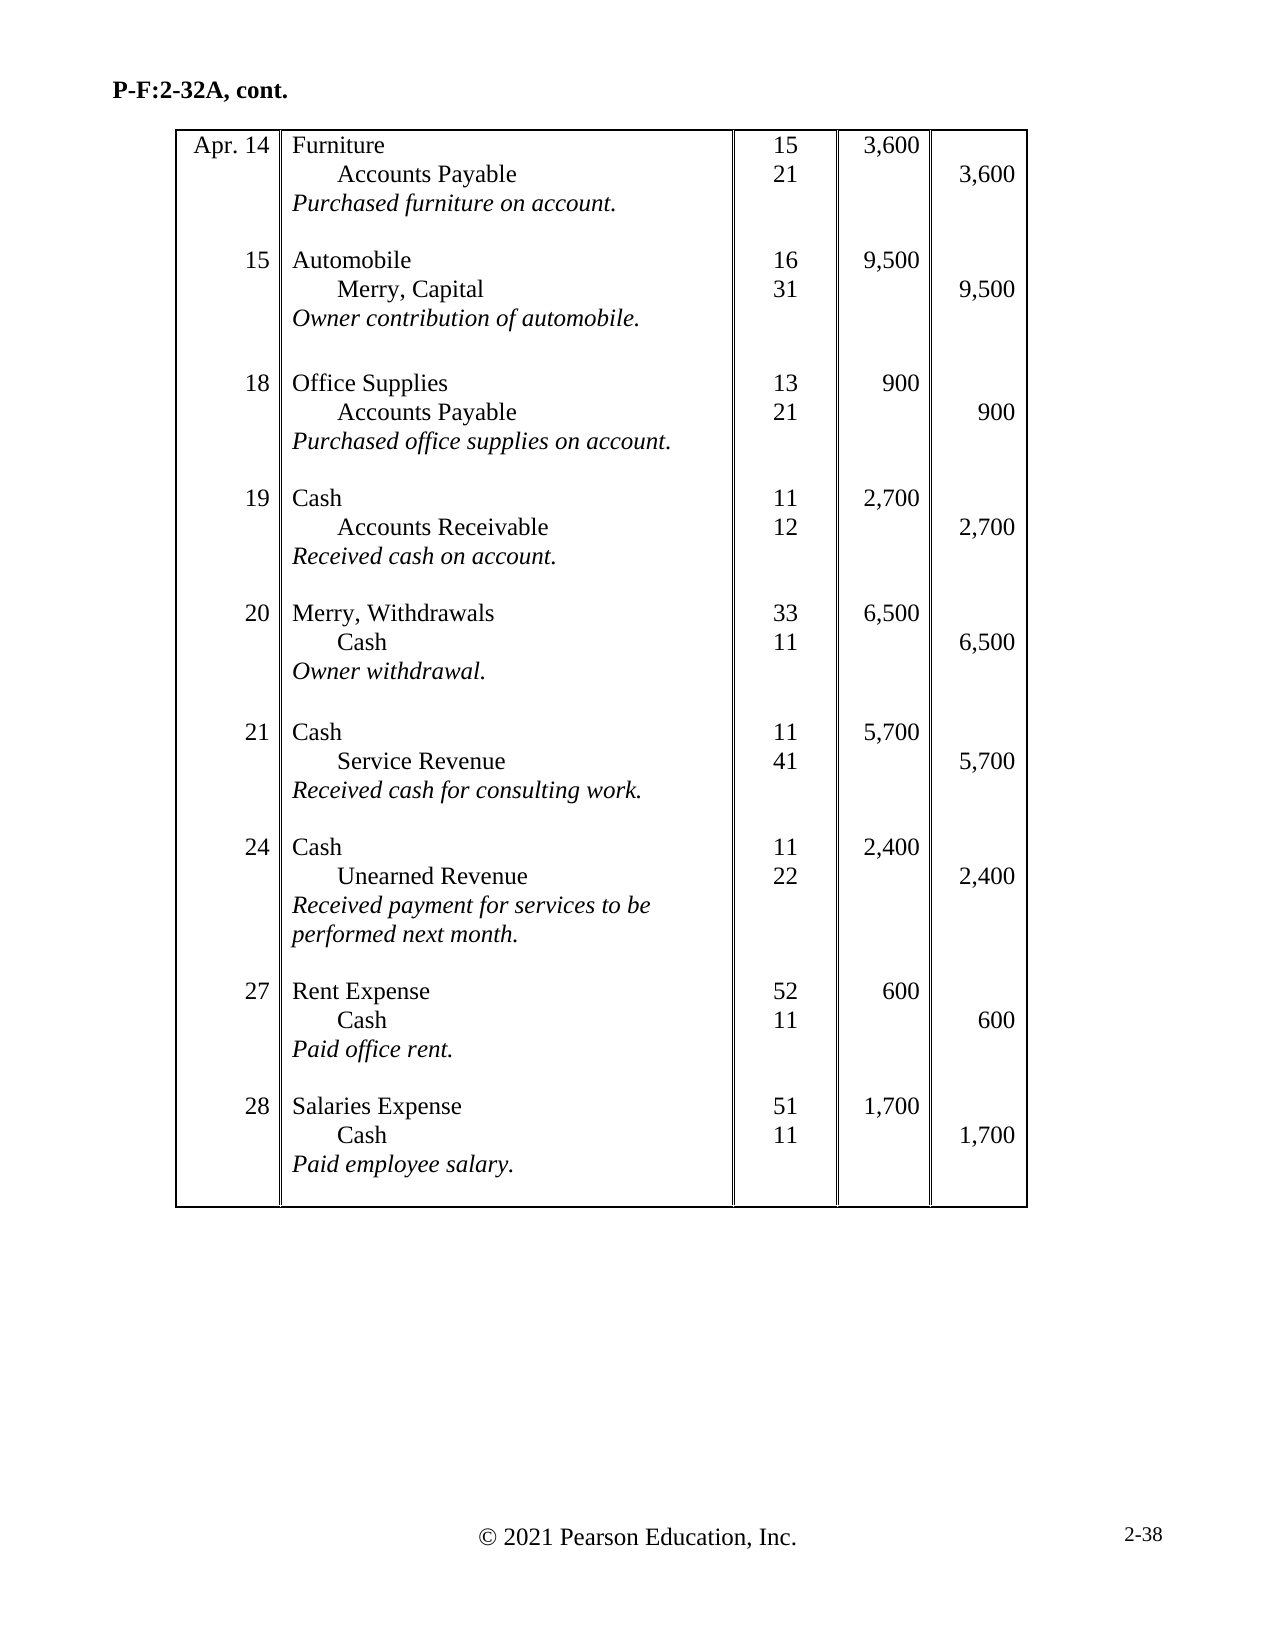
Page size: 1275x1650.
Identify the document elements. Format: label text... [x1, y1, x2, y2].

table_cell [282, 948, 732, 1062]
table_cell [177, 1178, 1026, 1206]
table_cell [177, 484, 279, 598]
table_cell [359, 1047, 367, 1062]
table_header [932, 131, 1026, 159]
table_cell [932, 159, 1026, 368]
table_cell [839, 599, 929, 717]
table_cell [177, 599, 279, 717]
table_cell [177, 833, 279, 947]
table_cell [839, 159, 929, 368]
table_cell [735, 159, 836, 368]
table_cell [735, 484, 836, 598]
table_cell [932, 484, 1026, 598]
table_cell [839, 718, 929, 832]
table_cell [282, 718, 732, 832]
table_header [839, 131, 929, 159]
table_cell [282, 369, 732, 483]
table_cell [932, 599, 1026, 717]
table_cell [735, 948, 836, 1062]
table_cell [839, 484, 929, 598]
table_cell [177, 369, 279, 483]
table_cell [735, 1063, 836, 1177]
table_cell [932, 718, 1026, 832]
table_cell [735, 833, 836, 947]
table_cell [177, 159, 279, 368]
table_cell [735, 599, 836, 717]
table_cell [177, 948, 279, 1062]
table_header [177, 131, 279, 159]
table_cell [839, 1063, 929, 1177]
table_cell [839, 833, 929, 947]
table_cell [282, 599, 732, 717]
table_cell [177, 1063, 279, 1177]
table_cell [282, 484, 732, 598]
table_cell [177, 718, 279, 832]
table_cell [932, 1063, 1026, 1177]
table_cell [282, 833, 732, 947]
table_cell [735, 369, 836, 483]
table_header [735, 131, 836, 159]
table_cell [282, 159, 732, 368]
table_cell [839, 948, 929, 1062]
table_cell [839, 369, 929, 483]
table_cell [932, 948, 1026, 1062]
text P-F:2-32A, cont. [112, 75, 1162, 104]
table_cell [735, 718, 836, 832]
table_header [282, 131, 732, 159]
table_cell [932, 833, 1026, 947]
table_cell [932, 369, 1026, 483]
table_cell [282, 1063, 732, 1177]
